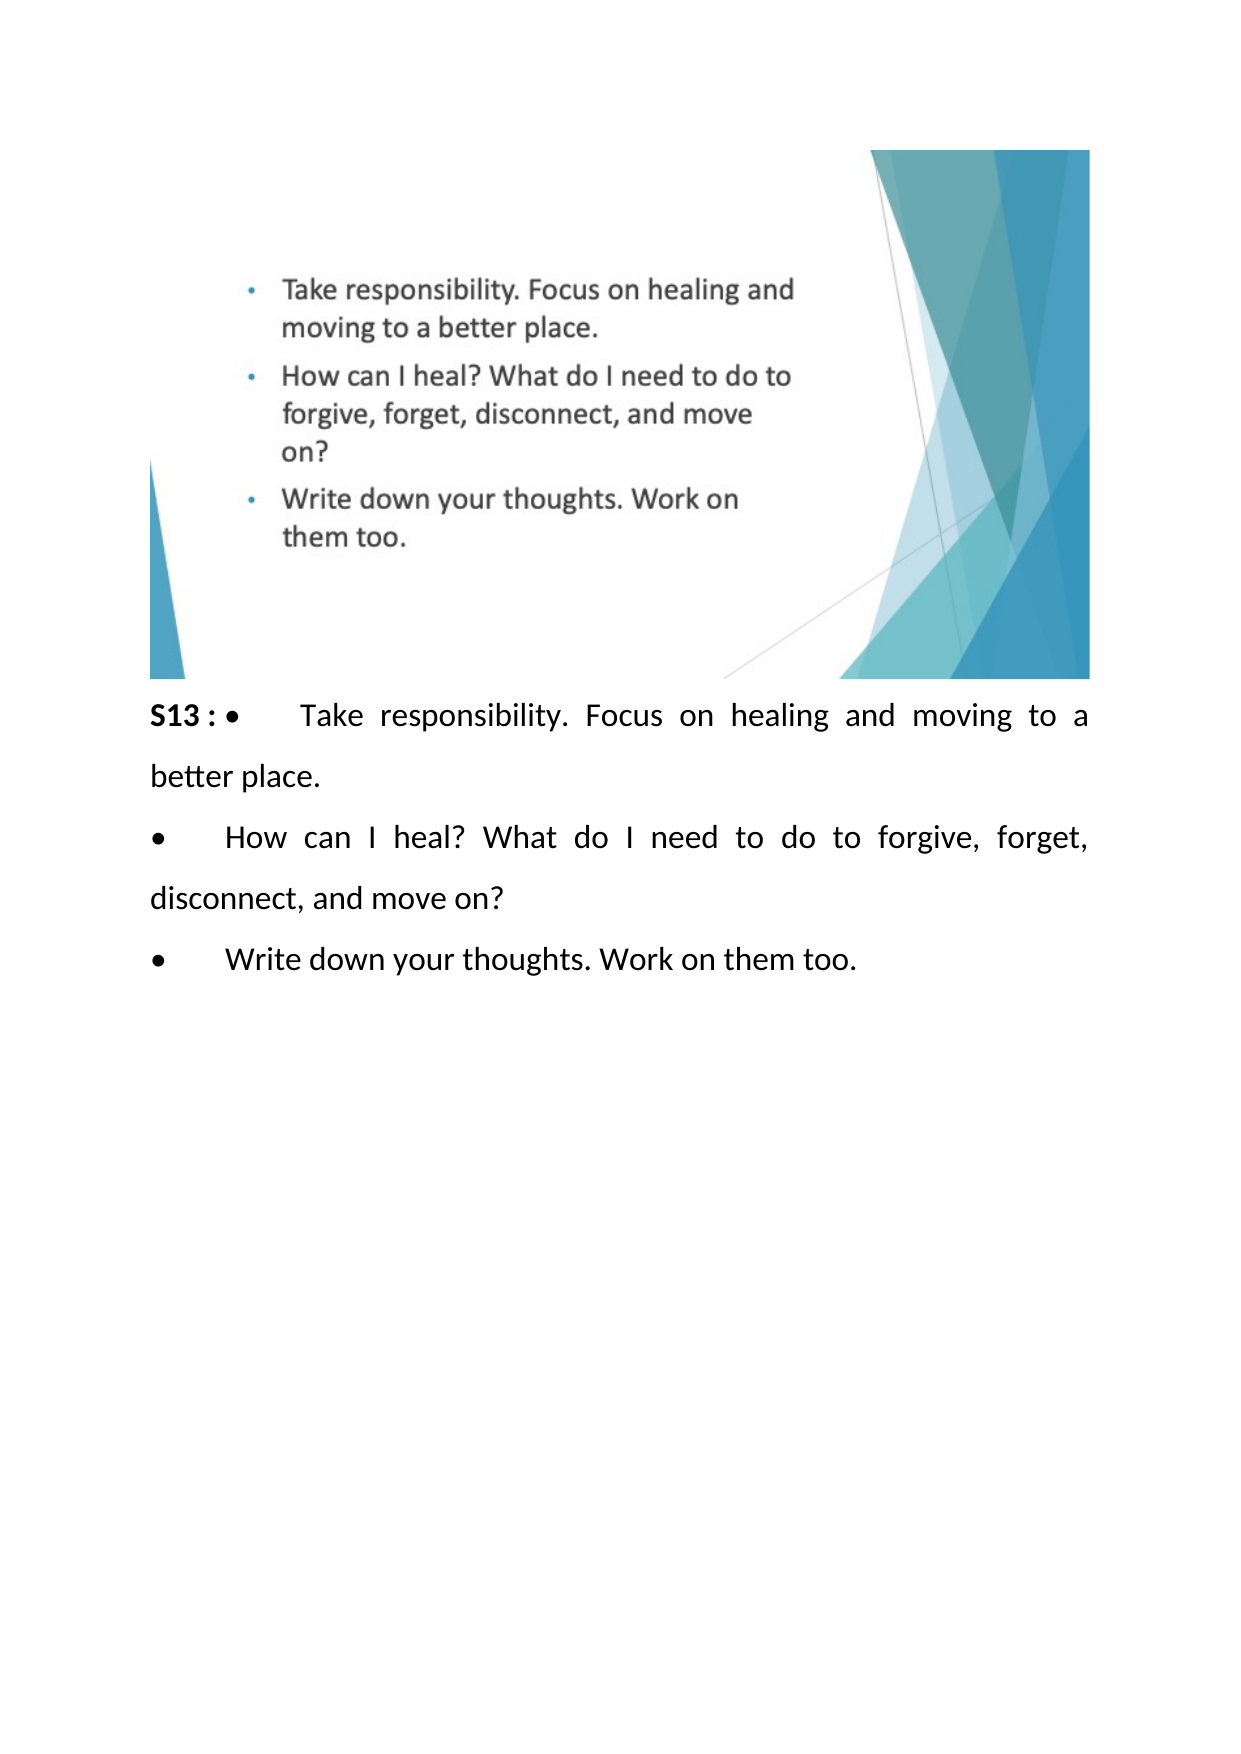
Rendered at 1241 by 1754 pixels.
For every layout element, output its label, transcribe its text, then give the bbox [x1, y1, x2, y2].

text S13 : • Take responsibility. Focus on healing and moving to a better place. [150, 694, 1090, 796]
text • How can I heal? What do I need to do to forgive, forget, disconnect, and move on? [150, 816, 1090, 918]
picture [150, 150, 1090, 679]
text • Write down your thoughts. Work on them too. [150, 938, 1090, 979]
